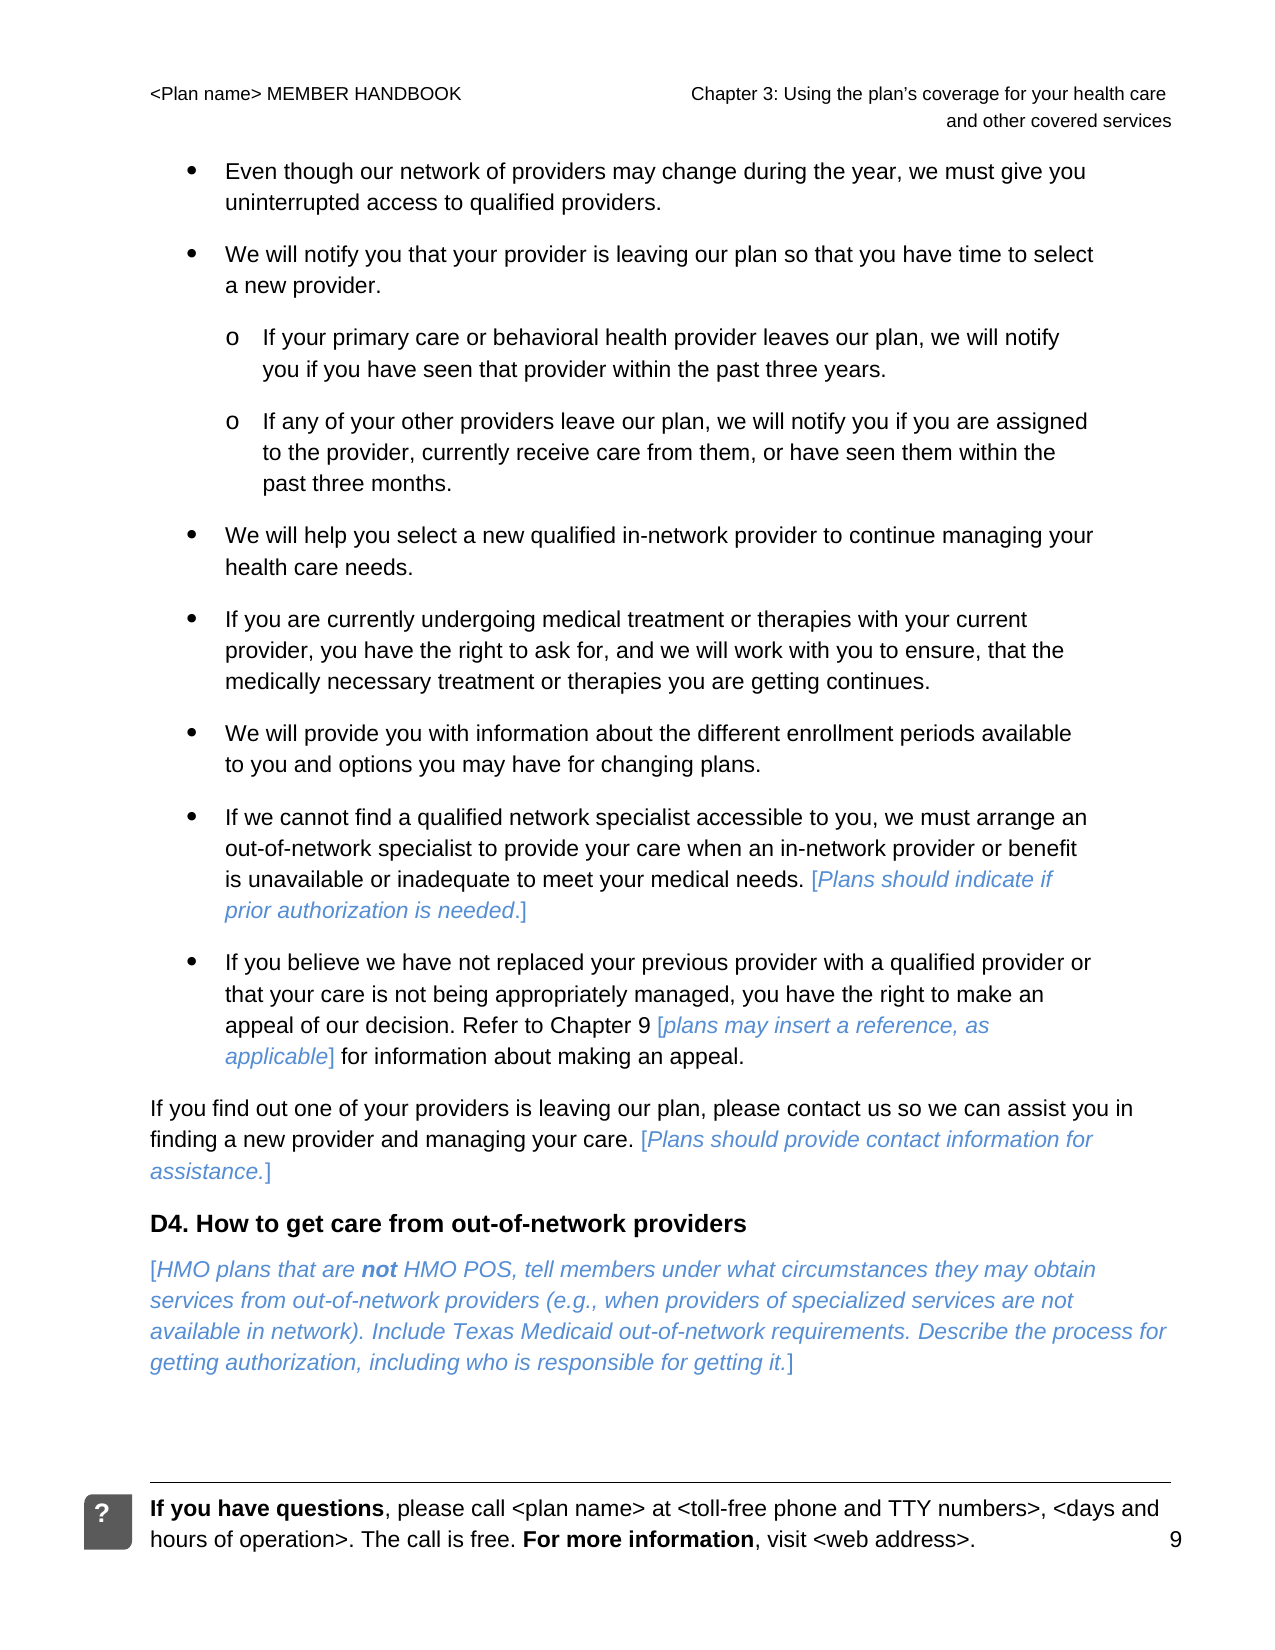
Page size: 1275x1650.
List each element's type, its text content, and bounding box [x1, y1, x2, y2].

list If we cannot find a qualified network specialist accessible to you, we must arrange an out-of-network specialist to provide your care when an in-network provider or benefit is unavailable or inadequate to meet your medical needs. [Plans should indicate if prior authorization is needed.] [187, 800, 1096, 925]
text If you find out one of your providers is leaving our plan, please contact us so we can assist you in finding a new provider and managing your care. [Plans should provide contact information for assistance.] [150, 1092, 1171, 1185]
list We will help you select a new qualified in-network provider to continue managing your health care needs. [187, 519, 1096, 581]
list If you are currently undergoing medical treatment or therapies with your current provider, you have the right to ask for, and we will work with you to ensure, that the medically necessary treatment or therapies you are getting continues. [187, 602, 1096, 696]
list If you believe we have not replaced your previous provider with a qualified provider or that your care is not being appropriately managed, you have the right to make an appeal of our decision. Refer to Chapter 9 [plans may insert a reference, as applicable] for information about making an appeal. [187, 946, 1096, 1071]
list If your primary care or behavioral health provider leaves our plan, we will notify you if you have seen that provider within the past three years. [225, 321, 1096, 383]
list Even though our network of providers may change during the year, we must give you uninterrupted access to qualified providers. [187, 154, 1096, 217]
subtitle D4. How to get care from out-of-network providers [150, 1206, 1096, 1239]
list If any of your other providers leave our plan, we will notify you if you are assigned to the provider, currently receive care from them, or have seen them within the past three months. [225, 404, 1096, 498]
list We will notify you that your provider is leaving our plan so that you have time to select a new provider. [187, 237, 1096, 300]
text [HMO plans that are not HMO POS, tell members under what circumstances they may obtain services from out-of-network providers (e.g., when providers of specialized services are not available in network). Include Texas Medicaid out-of-network requirements. Describe the process for getting authorization, including who is responsible for getting it.] [150, 1252, 1171, 1377]
list We will provide you with information about the different enrollment periods available to you and options you may have for changing plans. [187, 717, 1096, 779]
